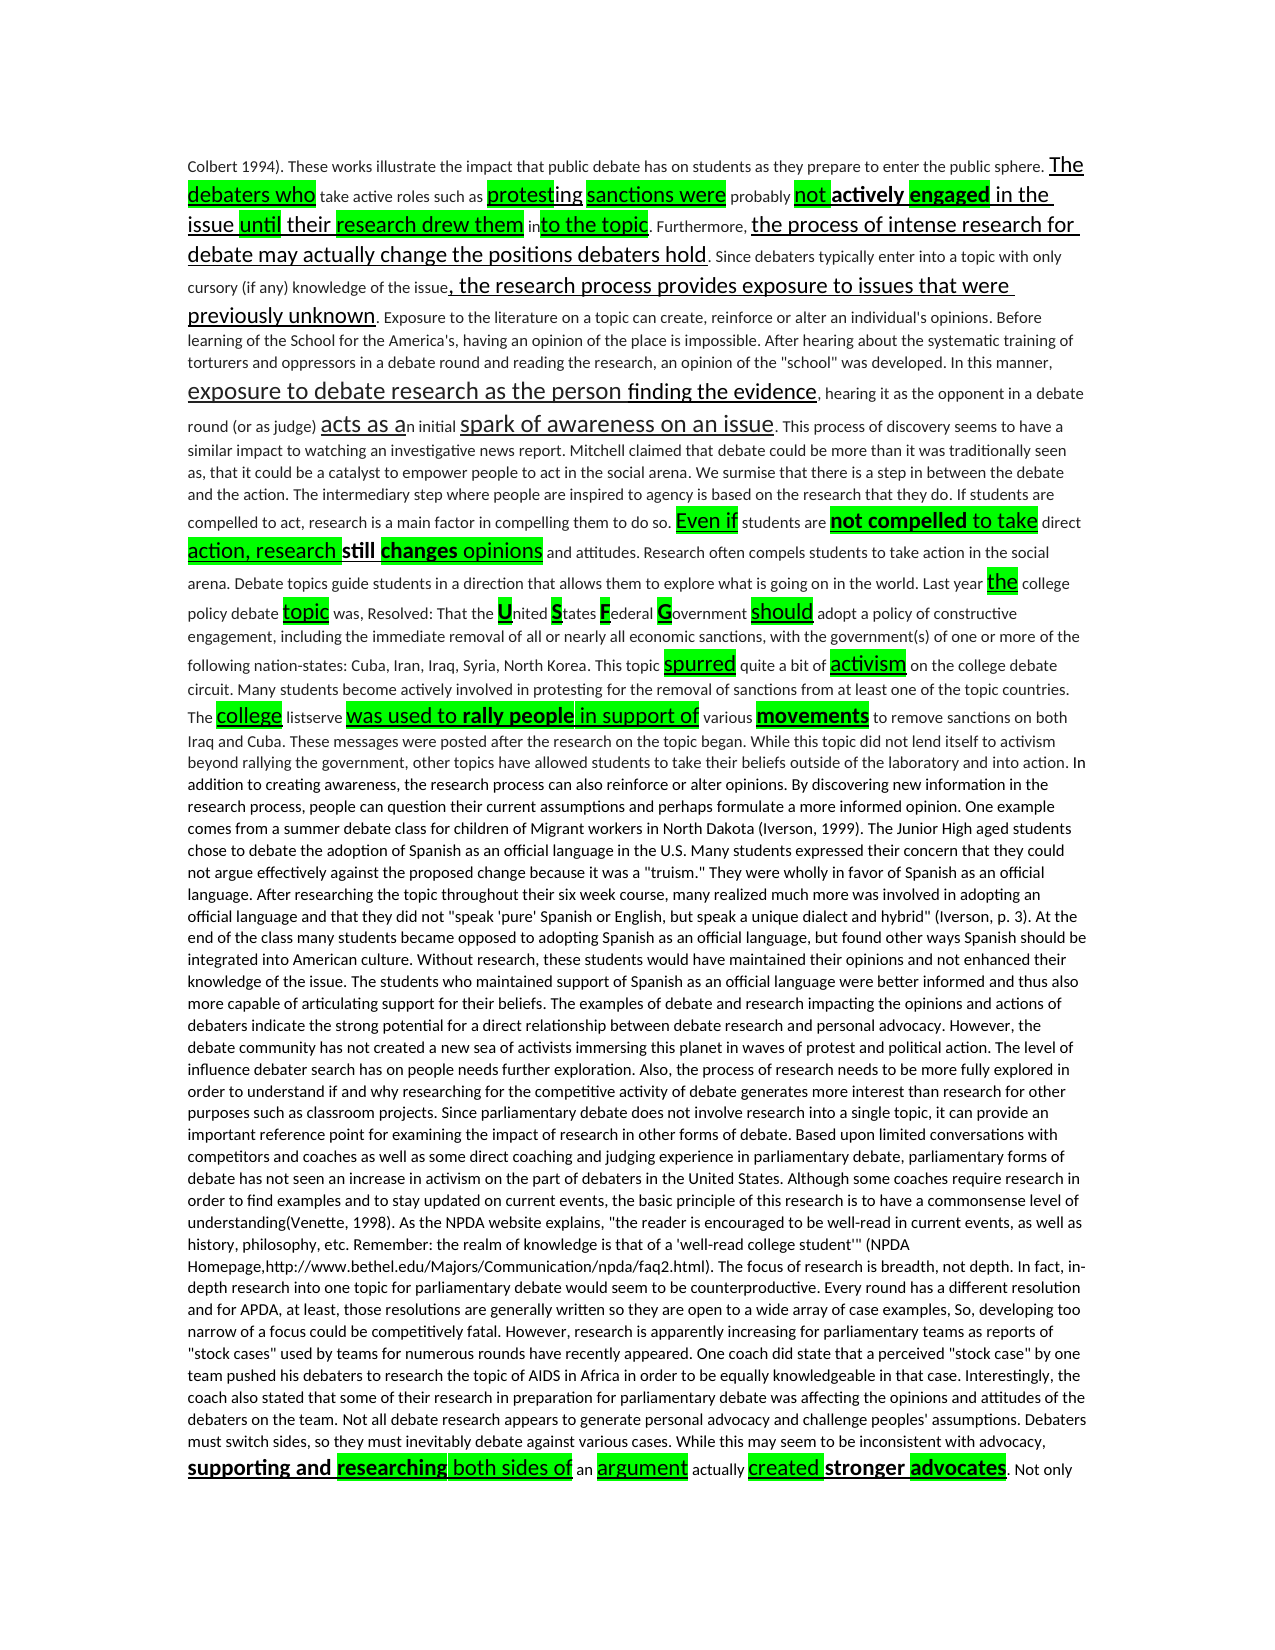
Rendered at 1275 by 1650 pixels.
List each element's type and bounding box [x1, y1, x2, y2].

text [187, 150, 1087, 1481]
